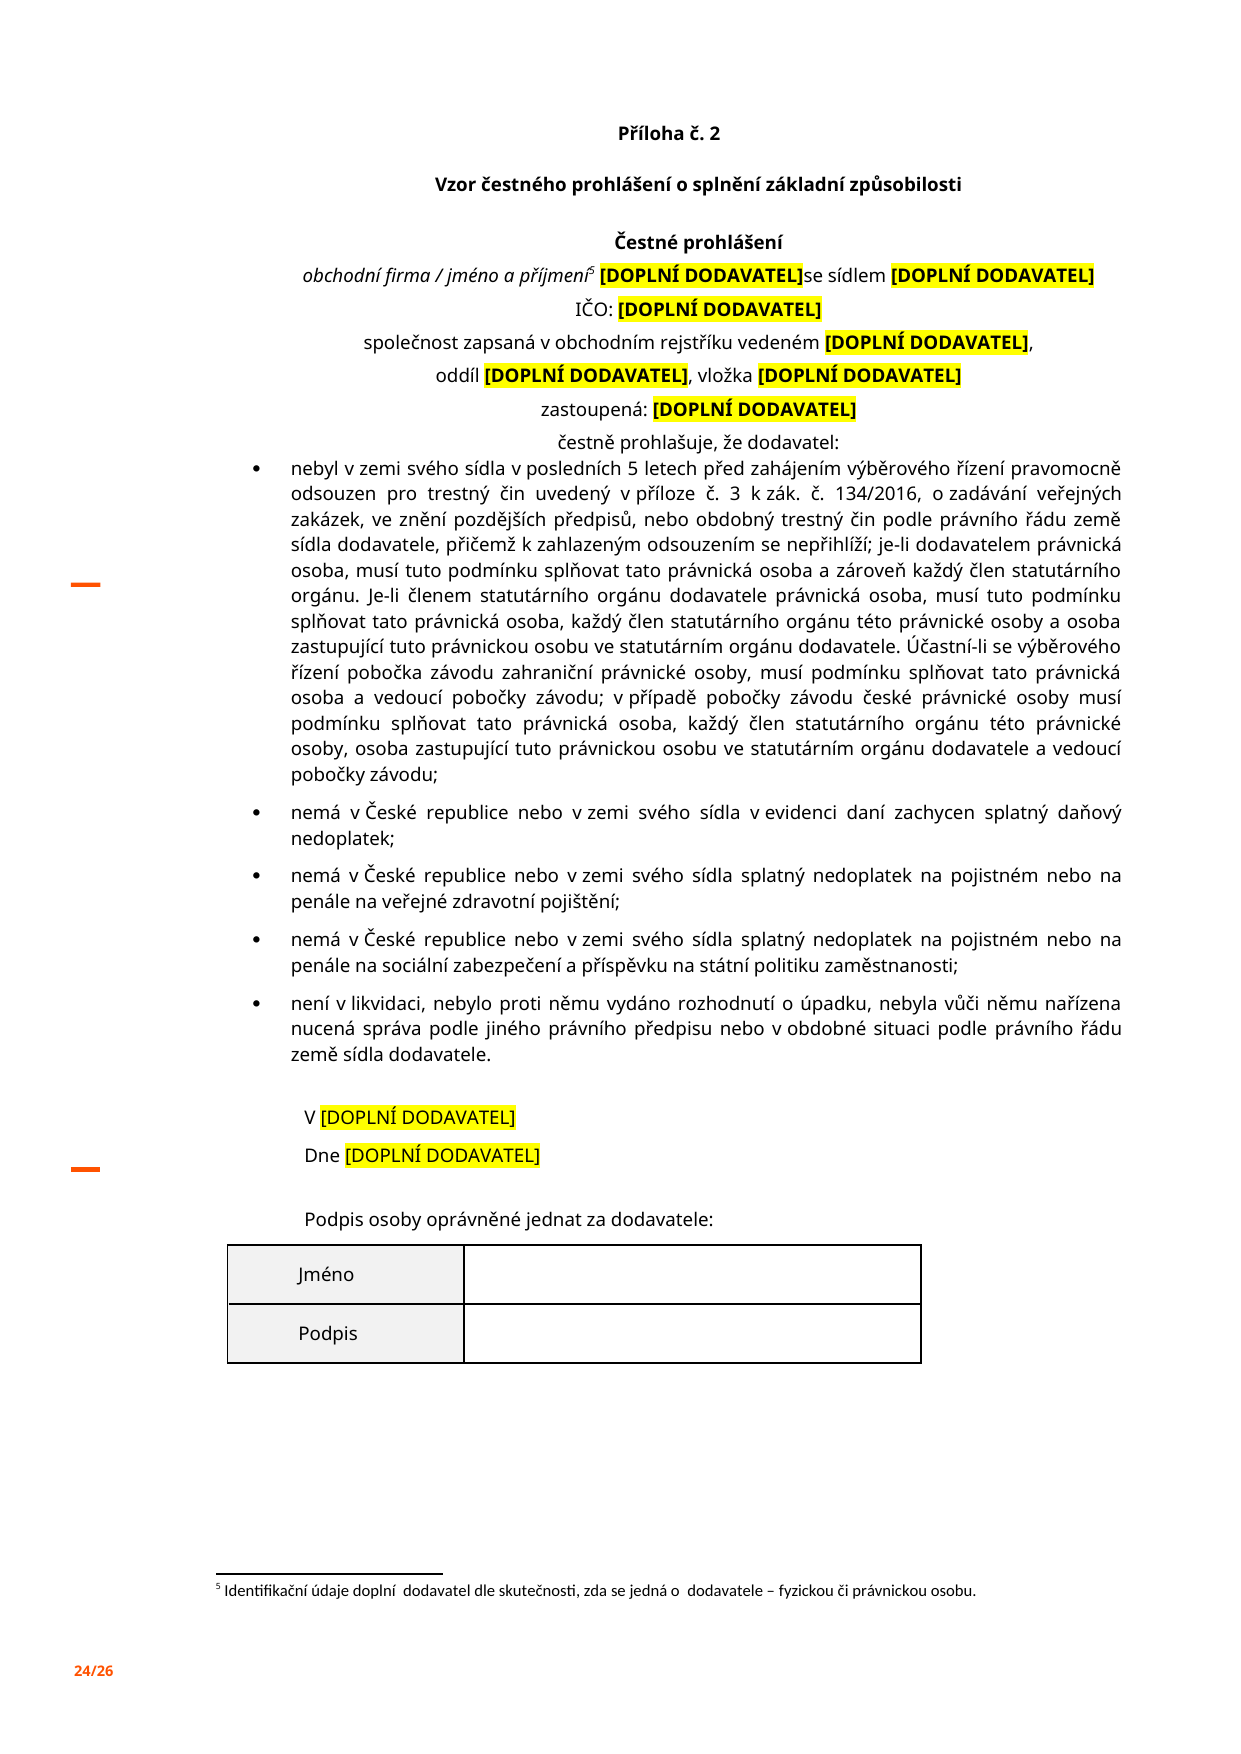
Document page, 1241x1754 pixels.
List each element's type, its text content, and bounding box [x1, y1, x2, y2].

text společnost zapsaná v obchodním rejstříku vedeném [DOPLNÍ DODAVATEL], [216, 322, 1122, 355]
table_header [465, 1246, 920, 1303]
text obchodní firma / jméno a příjmení [DOPLNÍ DODAVATEL]se sídlem [DOPLNÍ DODAVATEL] [216, 255, 1122, 288]
text Dne [DOPLNÍ DODAVATEL] [245, 1142, 1122, 1168]
table_cell Podpis [228, 1304, 463, 1362]
text zastoupená: [DOPLNÍ DODAVATEL] [216, 388, 1122, 422]
text Vzor čestného prohlášení o splnění základní způsobilosti [216, 171, 1122, 197]
text Příloha č. 2 [216, 121, 1122, 146]
text oddíl [DOPLNÍ DODAVATEL], vložka [DOPLNÍ DODAVATEL] [216, 355, 1122, 388]
text Čestné prohlášení [216, 222, 1122, 255]
text IČO: [DOPLNÍ DODAVATEL] [216, 288, 1122, 322]
list nebyl v zemi svého sídla v posledních 5 letech před zahájením výběrového řízení pravomocně odsouzen pro trestný čin uvedený v příloze č. 3 k zák. č. 134/2016, o zadávání veřejných zakázek, ve znění pozdějších předpisů, nebo obdobný trestný čin podle právního řádu země sídla dodavatele, přičemž k zahlazeným odsouzením se nepřihlíží; je-li dodavatelem právnická osoba, musí tuto podmínku splňovat tato právnická osoba a zároveň každý člen statutárního orgánu. Je-li členem statutárního orgánu dodavatele právnická osoba, musí tuto podmínku splňovat tato právnická osoba, každý člen statutárního orgánu této právnické osoby a osoba zastupující tuto právnickou osobu ve statutárním orgánu dodavatele. Účastní-li se výběrového řízení pobočka závodu zahraniční právnické osoby, musí podmínku splňovat tato právnická osoba a vedoucí pobočky závodu; v případě pobočky závodu české právnické osoby musí podmínku splňovat tato právnická osoba, každý člen statutárního orgánu této právnické osoby, osoba zastupující tuto právnickou osobu ve statutárním orgánu dodavatele a vedoucí pobočky závodu; [253, 455, 1122, 787]
list nemá v České republice nebo v zemi svého sídla splatný nedoplatek na pojistném nebo na penále na veřejné zdravotní pojištění; [253, 863, 1122, 914]
text Podpis osoby oprávněné jednat za dodavatele: [245, 1206, 1122, 1232]
table_cell [465, 1305, 920, 1362]
list nemá v České republice nebo v zemi svého sídla splatný nedoplatek na pojistném nebo na penále na sociální zabezpečení a příspěvku na státní politiku zaměstnanosti; [253, 926, 1122, 977]
list nemá v České republice nebo v zemi svého sídla v evidenci daní zachycen splatný daňový nedoplatek; [253, 799, 1122, 850]
text V [DOPLNÍ DODAVATEL] [245, 1104, 1122, 1130]
list není v likvidaci, nebylo proti němu vydáno rozhodnutí o úpadku, nebyla vůči němu nařízena nucená správa podle jiného právního předpisu nebo v obdobné situaci podle právního řádu země sídla dodavatele. [253, 990, 1122, 1066]
text čestně prohlašuje, že dodavatel: [216, 422, 1122, 455]
table_header Jméno [228, 1246, 463, 1303]
